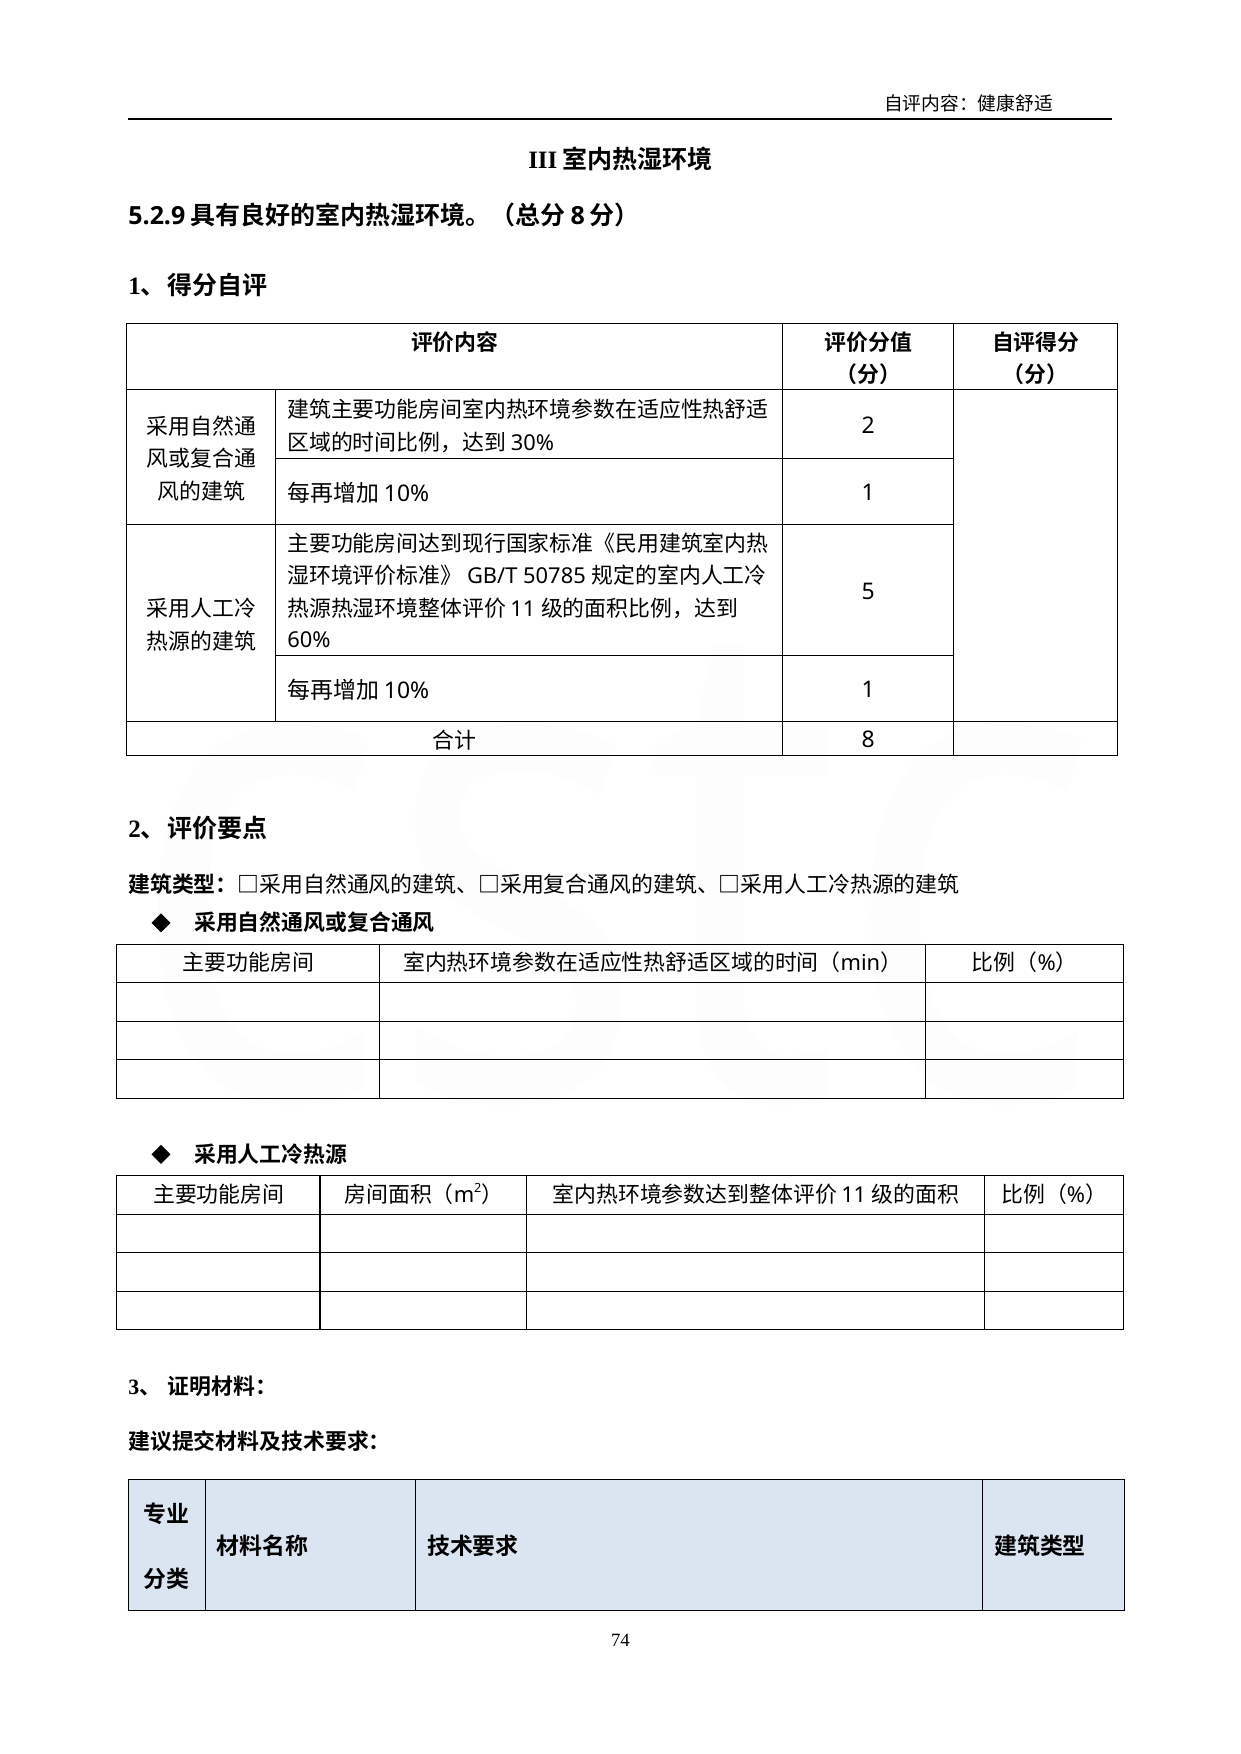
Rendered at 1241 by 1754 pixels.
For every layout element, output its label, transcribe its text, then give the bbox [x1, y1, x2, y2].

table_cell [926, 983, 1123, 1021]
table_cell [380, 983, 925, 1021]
text 建筑类型：□采用自然通风的建筑、□采用复合通风的建筑、□采用人工冷热源的建筑 [128, 866, 1112, 899]
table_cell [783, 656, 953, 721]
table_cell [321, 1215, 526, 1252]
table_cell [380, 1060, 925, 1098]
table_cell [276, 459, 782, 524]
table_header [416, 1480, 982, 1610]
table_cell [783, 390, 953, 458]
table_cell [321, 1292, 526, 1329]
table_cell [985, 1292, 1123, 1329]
list 证明材料： [128, 1369, 1112, 1401]
list 采用自然通风或复合通风 [150, 905, 1112, 937]
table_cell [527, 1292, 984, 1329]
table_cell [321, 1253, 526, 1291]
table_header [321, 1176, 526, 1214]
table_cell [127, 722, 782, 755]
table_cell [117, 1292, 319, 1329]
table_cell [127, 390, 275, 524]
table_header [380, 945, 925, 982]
list 采用人工冷热源 [150, 1136, 1112, 1169]
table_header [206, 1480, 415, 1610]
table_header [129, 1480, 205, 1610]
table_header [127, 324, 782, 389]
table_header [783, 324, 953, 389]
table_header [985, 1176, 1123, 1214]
subtitle III室内热湿环境 [128, 139, 1112, 176]
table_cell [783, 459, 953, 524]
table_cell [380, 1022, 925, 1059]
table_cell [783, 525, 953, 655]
list 评价要点 [128, 794, 1112, 859]
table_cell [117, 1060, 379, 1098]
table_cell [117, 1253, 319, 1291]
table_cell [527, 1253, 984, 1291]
list 得分自评 [128, 251, 1112, 316]
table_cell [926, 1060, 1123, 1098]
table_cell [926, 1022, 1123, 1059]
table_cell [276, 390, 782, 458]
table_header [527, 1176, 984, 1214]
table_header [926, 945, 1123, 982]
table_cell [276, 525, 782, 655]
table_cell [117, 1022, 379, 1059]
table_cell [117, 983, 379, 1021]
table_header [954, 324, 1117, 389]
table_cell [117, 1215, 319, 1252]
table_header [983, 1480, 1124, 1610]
subtitle 5.2.9具有良好的室内热湿环境。（总分8分） [128, 195, 1112, 231]
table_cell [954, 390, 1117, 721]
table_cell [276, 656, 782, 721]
text 建议提交材料及技术要求： [128, 1424, 1112, 1456]
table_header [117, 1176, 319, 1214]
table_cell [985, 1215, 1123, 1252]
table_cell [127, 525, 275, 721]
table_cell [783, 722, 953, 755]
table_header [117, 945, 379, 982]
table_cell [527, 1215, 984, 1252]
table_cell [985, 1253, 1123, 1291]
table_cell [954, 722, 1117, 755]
